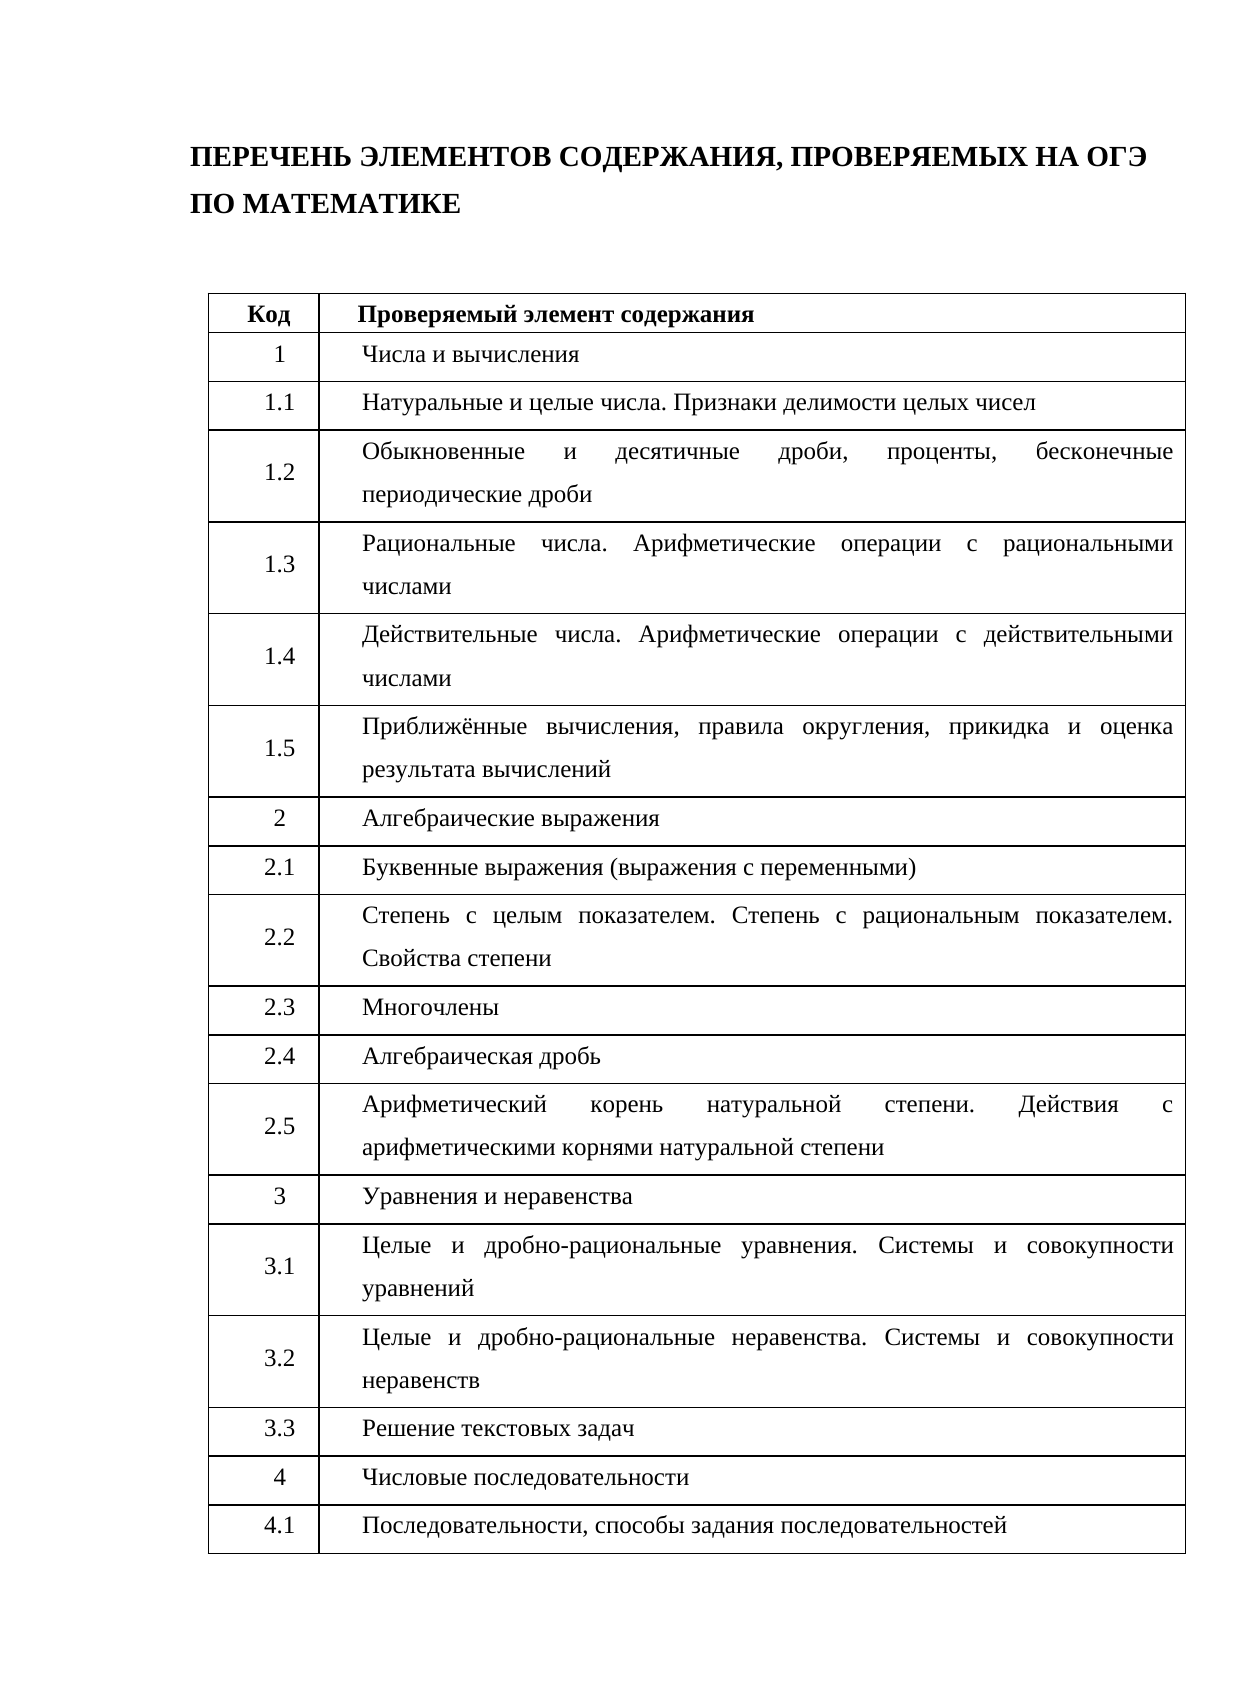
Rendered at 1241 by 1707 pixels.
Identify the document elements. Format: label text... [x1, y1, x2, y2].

table_cell 2.1 [209, 847, 318, 893]
table_cell Действительные числа. Арифметические операции с действительными числами [320, 614, 1185, 704]
table_cell 2 [209, 798, 318, 845]
table_cell 3.2 [209, 1316, 318, 1407]
text ПЕРЕЧЕНЬ ЭЛЕМЕНТОВ СОДЕРЖАНИЯ, ПРОВЕРЯЕМЫХ НА ОГЭ ПО МАТЕМАТИКЕ [190, 139, 1152, 219]
table_cell 1 [209, 333, 318, 381]
table_cell Решение текстовых задач [320, 1408, 1185, 1455]
table_cell 1.1 [209, 382, 318, 429]
table_cell 3 [209, 1176, 318, 1223]
table_cell Рациональные числа. Арифметические операции с рациональными числами [320, 523, 1185, 613]
table_cell 1.3 [209, 523, 318, 613]
table_cell Алгебраические выражения [320, 798, 1185, 845]
table_header Проверяемый элемент содержания [320, 294, 1185, 332]
table_cell Приближённые вычисления, правила округления, прикидка и оценка результата вычислений [320, 706, 1185, 796]
table_cell 1.4 [209, 614, 318, 704]
table_cell Арифметический корень натуральной степени. Действия с арифметическими корнями натуральной степени [320, 1084, 1185, 1174]
table_cell Буквенные выражения (выражения с переменными) [320, 847, 1185, 893]
table_cell Числовые последовательности [320, 1457, 1185, 1504]
table_cell 4 [209, 1457, 318, 1504]
table_cell Степень с целым показателем. Степень с рациональным показателем. Свойства степени [320, 895, 1185, 985]
table_cell 1.5 [209, 706, 318, 796]
table_cell 2.5 [209, 1084, 318, 1174]
table_cell Последовательности, способы задания последовательностей [320, 1506, 1185, 1552]
table_cell 3.3 [209, 1408, 318, 1455]
table_cell Уравнения и неравенства [320, 1176, 1185, 1223]
table_header Код [209, 294, 318, 332]
table_cell 2.2 [209, 895, 318, 985]
table_cell Целые и дробно-рациональные уравнения. Системы и совокупности уравнений [320, 1225, 1185, 1315]
table_cell Натуральные и целые числа. Признаки делимости целых чисел [320, 382, 1185, 429]
table_cell 1.2 [209, 431, 318, 521]
table_cell 2.4 [209, 1036, 318, 1083]
table_cell Алгебраическая дробь [320, 1036, 1185, 1083]
table_cell Целые и дробно-рациональные неравенства. Системы и совокупности неравенств [320, 1316, 1185, 1407]
table_cell Обыкновенные и десятичные дроби, проценты, бесконечные периодические дроби [320, 431, 1185, 521]
table_cell Многочлены [320, 987, 1185, 1034]
table_cell 2.3 [209, 987, 318, 1034]
table_cell 3.1 [209, 1225, 318, 1315]
table_cell 4.1 [209, 1506, 318, 1552]
table_cell Числа и вычисления [320, 333, 1185, 381]
